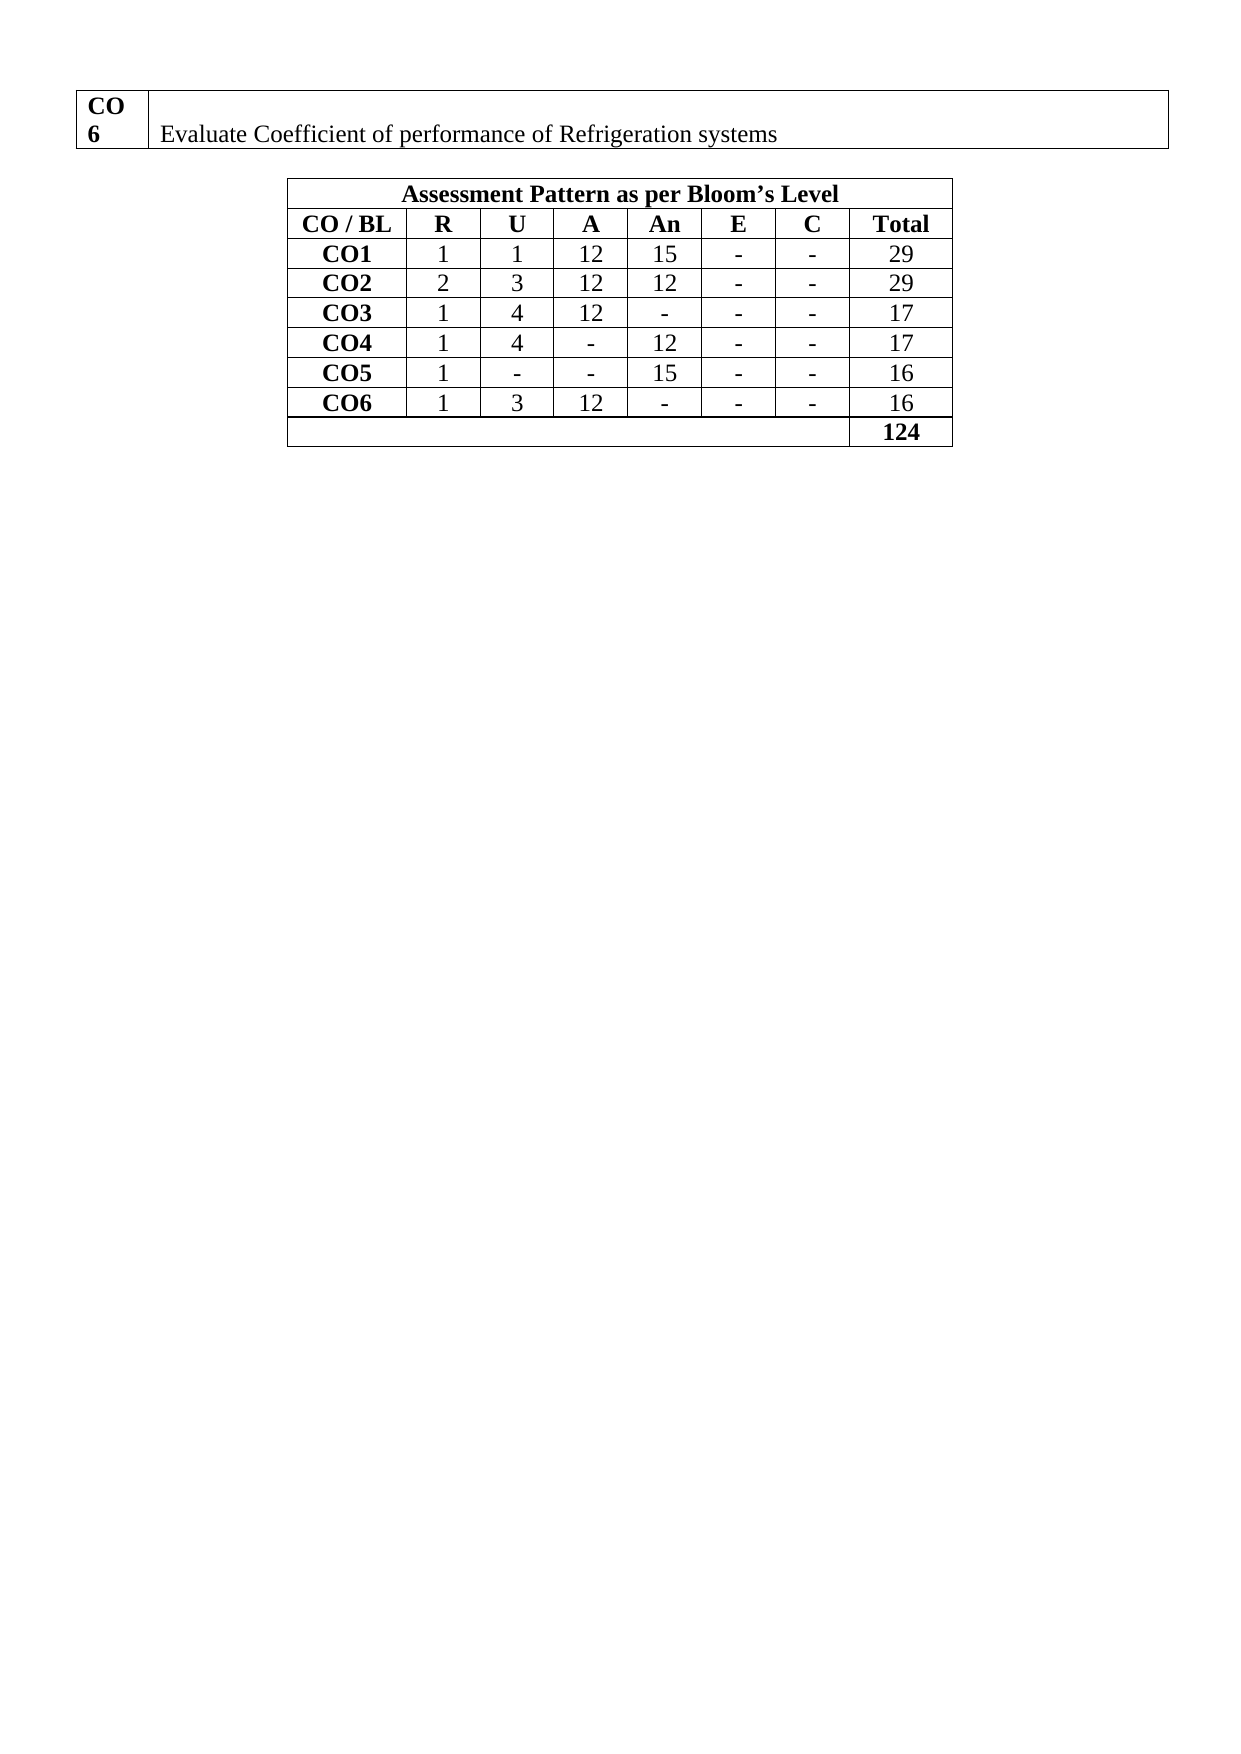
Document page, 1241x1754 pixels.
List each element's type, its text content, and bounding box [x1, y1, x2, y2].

table_cell CO6 [77, 91, 148, 148]
table_cell - [481, 358, 553, 387]
table_cell 1 [407, 298, 480, 327]
table_cell 15 [628, 358, 701, 387]
table_cell - [702, 388, 775, 416]
table_cell CO / BL [288, 209, 406, 238]
table_cell 12 [554, 388, 627, 416]
table_header Assessment Pattern as per Bloom’s Level [288, 179, 952, 208]
table_cell - [776, 358, 849, 387]
table_cell 29 [850, 269, 952, 297]
table_cell CO2 [288, 269, 406, 297]
table_cell 1 [407, 239, 480, 267]
table_cell 12 [628, 269, 701, 297]
table_cell A [554, 209, 627, 238]
table_cell - [776, 269, 849, 297]
table_cell 4 [481, 298, 553, 327]
table_cell C [776, 209, 849, 238]
table_cell R [407, 209, 480, 238]
table_cell 29 [850, 239, 952, 267]
table_cell - [702, 269, 775, 297]
table_cell 12 [554, 298, 627, 327]
table_cell Evaluate Coefficient of performance of Refrigeration systems [149, 91, 1168, 148]
table_cell 1 [407, 328, 480, 357]
table_cell 15 [628, 239, 701, 267]
table_cell CO5 [288, 358, 406, 387]
table_cell 17 [850, 328, 952, 357]
table_cell - [776, 298, 849, 327]
table_cell E [702, 209, 775, 238]
table_cell 12 [554, 239, 627, 267]
table_cell Total [850, 209, 952, 238]
table_cell - [702, 328, 775, 357]
table_cell - [776, 388, 849, 416]
table_cell An [628, 209, 701, 238]
table_cell 1 [407, 358, 480, 387]
table_cell 4 [481, 328, 553, 357]
table_cell 12 [554, 269, 627, 297]
table_cell 124 [850, 418, 952, 446]
table_cell 3 [481, 388, 553, 416]
table_cell 1 [481, 239, 553, 267]
table_cell [288, 418, 849, 446]
table_cell - [554, 358, 627, 387]
table_cell 17 [850, 298, 952, 327]
table_cell 16 [850, 358, 952, 387]
table_cell - [702, 298, 775, 327]
table_cell - [776, 328, 849, 357]
table_cell - [628, 298, 701, 327]
table_cell 1 [407, 388, 480, 416]
table_cell CO3 [288, 298, 406, 327]
table_cell U [481, 209, 553, 238]
table_cell 12 [628, 328, 701, 357]
table_cell CO1 [288, 239, 406, 267]
table_cell - [554, 328, 627, 357]
table_cell 3 [481, 269, 553, 297]
table_cell 2 [407, 269, 480, 297]
table_cell CO4 [288, 328, 406, 357]
table_cell - [702, 239, 775, 267]
table_cell - [702, 358, 775, 387]
table_cell CO6 [288, 388, 406, 416]
table_cell 16 [850, 388, 952, 416]
table_cell - [628, 388, 701, 416]
table_cell - [776, 239, 849, 267]
